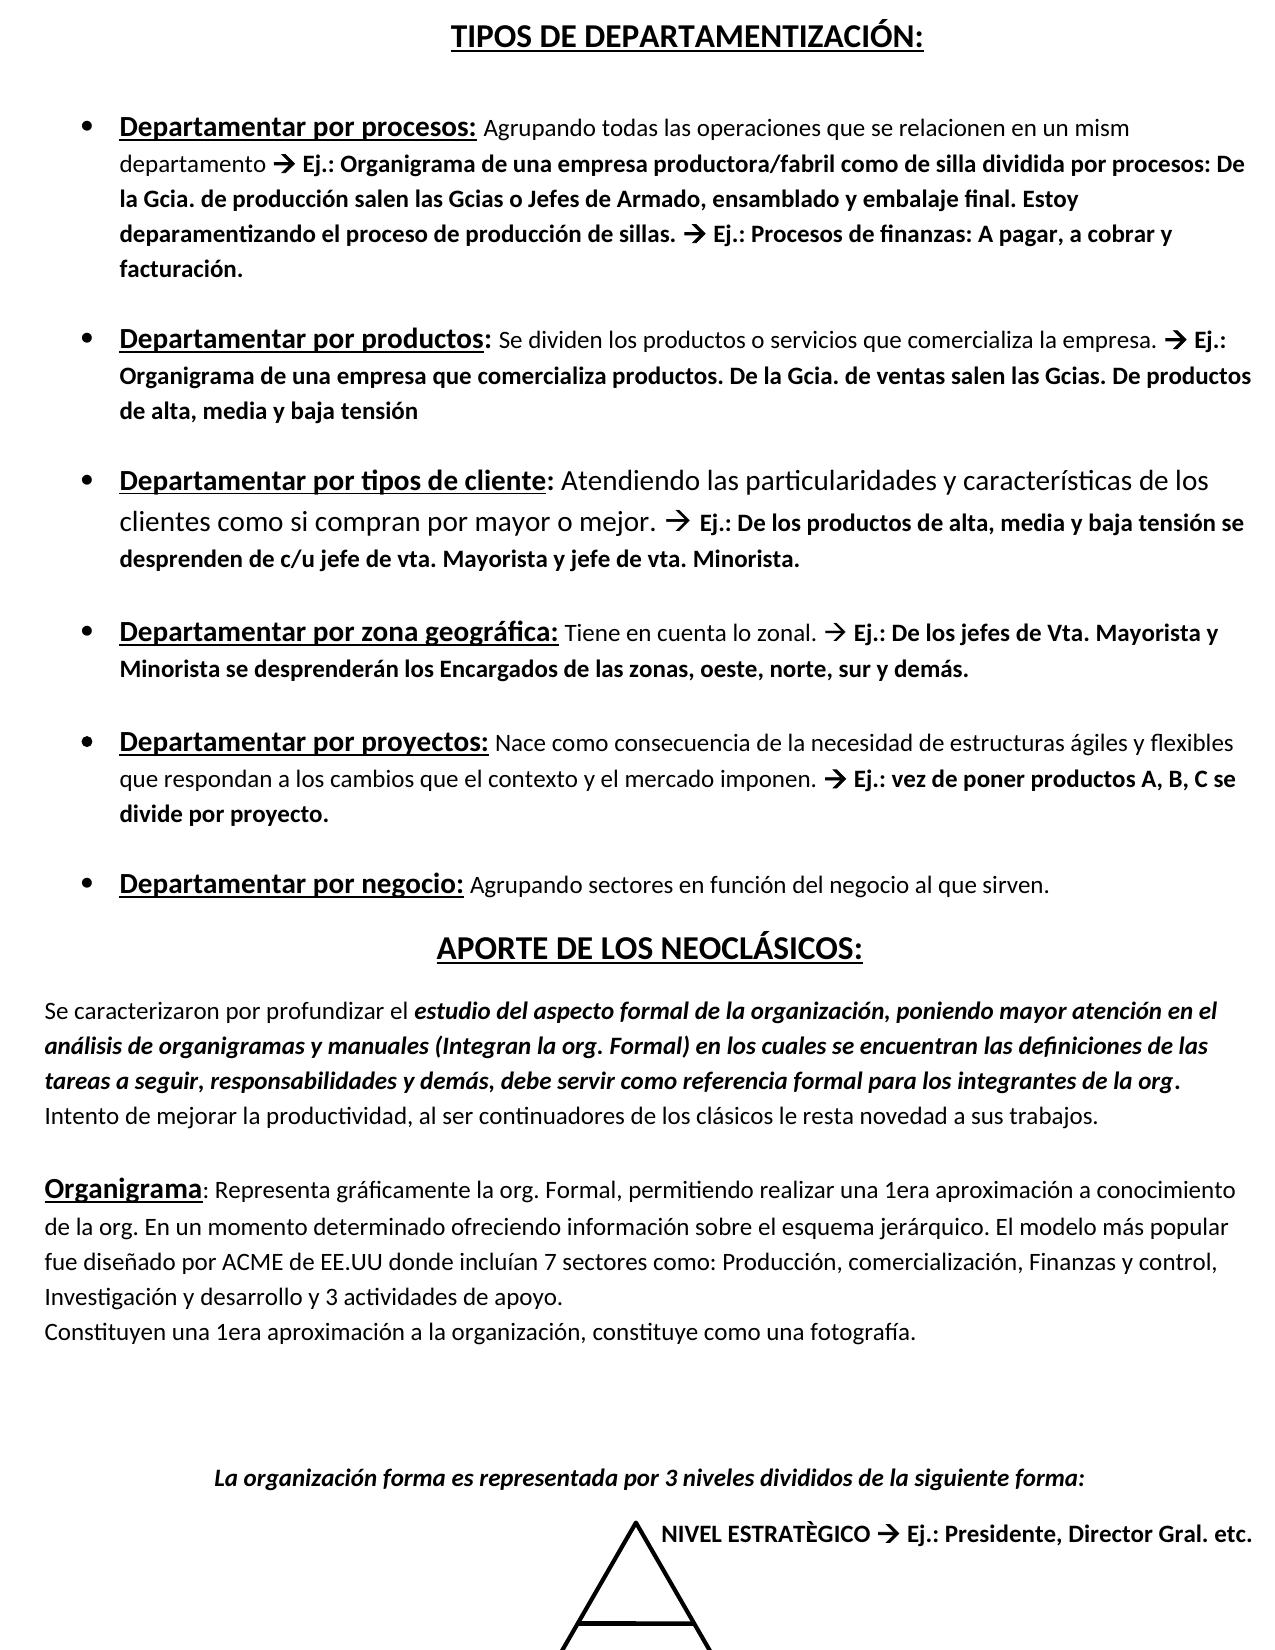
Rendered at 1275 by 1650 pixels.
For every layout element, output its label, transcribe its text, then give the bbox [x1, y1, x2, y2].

list Departamentar por zona geográfica: Tiene en cuenta lo zonal. Ej.: De los jefes de Vta. Mayorista y Minorista se desprenderán los Encargados de las zonas, oeste, norte, sur y demás. [82, 613, 1255, 684]
text La organización forma es representada por 3 niveles divididos de la siguiente forma: [44, 1427, 1255, 1493]
list Departamentar por procesos: Agrupando todas las operaciones que se relacionen en un mism departamento Ej.: Organigrama de una empresa productora/fabril como de silla dividida por procesos: De la Gcia. de producción salen las Gcias o Jefes de Armado, ensamblado y embalaje final. Estoy deparamentizando el proceso de producción de sillas. Ej.: Procesos de finanzas: A pagar, a cobrar y facturación. [82, 108, 1255, 316]
text NIVEL ESTRATÈGICO Ej.: Presidente, Director Gral. etc. [44, 1518, 1255, 1549]
list Departamentar por tipos de cliente: Atendiendo las particularidades y características de los clientes como si compran por mayor o mejor. Ej.: De los productos de alta, media y baja tensión se desprenden de c/u jefe de vta. Mayorista y jefe de vta. Minorista. [82, 462, 1255, 574]
text APORTE DE LOS NEOCLÁSICOS: [44, 927, 1255, 968]
list Departamentar por proyectos: Nace como consecuencia de la necesidad de estructuras ágiles y flexibles que respondan a los cambios que el contexto y el mercado imponen. Ej.: vez de poner productos A, B, C se divide por proyecto. [82, 723, 1255, 861]
list TIPOS DE DEPARTAMENTIZACIÓN: [119, 15, 1255, 56]
text Se caracterizaron por profundizar el estudio del aspecto formal de la organización, poniendo mayor atención en el análisis de organigramas y manuales (Integran la org. Formal) en los cuales se encuentran las definiciones de las tareas a seguir, responsabilidades y demás, debe servir como referencia formal para los integrantes de la org. Intento de mejorar la productividad, al ser continuadores de los clásicos le resta novedad a sus trabajos. Organigrama: Representa gráficamente la org. Formal, permitiendo realizar una 1era aproximación a conocimiento de la org. En un momento determinado ofreciendo información sobre el esquema jerárquico. El modelo más popular fue diseñado por ACME de EE.UU donde incluían 7 sectores como: Producción, comercialización, Finanzas y control, Investigación y desarrollo y 3 actividades de apoyo. Constituyen una 1era aproximación a la organización, constituye como una fotografía. [44, 995, 1255, 1346]
list Departamentar por negocio: Agrupando sectores en función del negocio al que sirven. [82, 865, 1255, 901]
list Departamentar por productos: Se dividen los productos o servicios que comercializa la empresa. Ej.: Organigrama de una empresa que comercializa productos. De la Gcia. de ventas salen las Gcias. De productos de alta, media y baja tensión [82, 320, 1255, 458]
